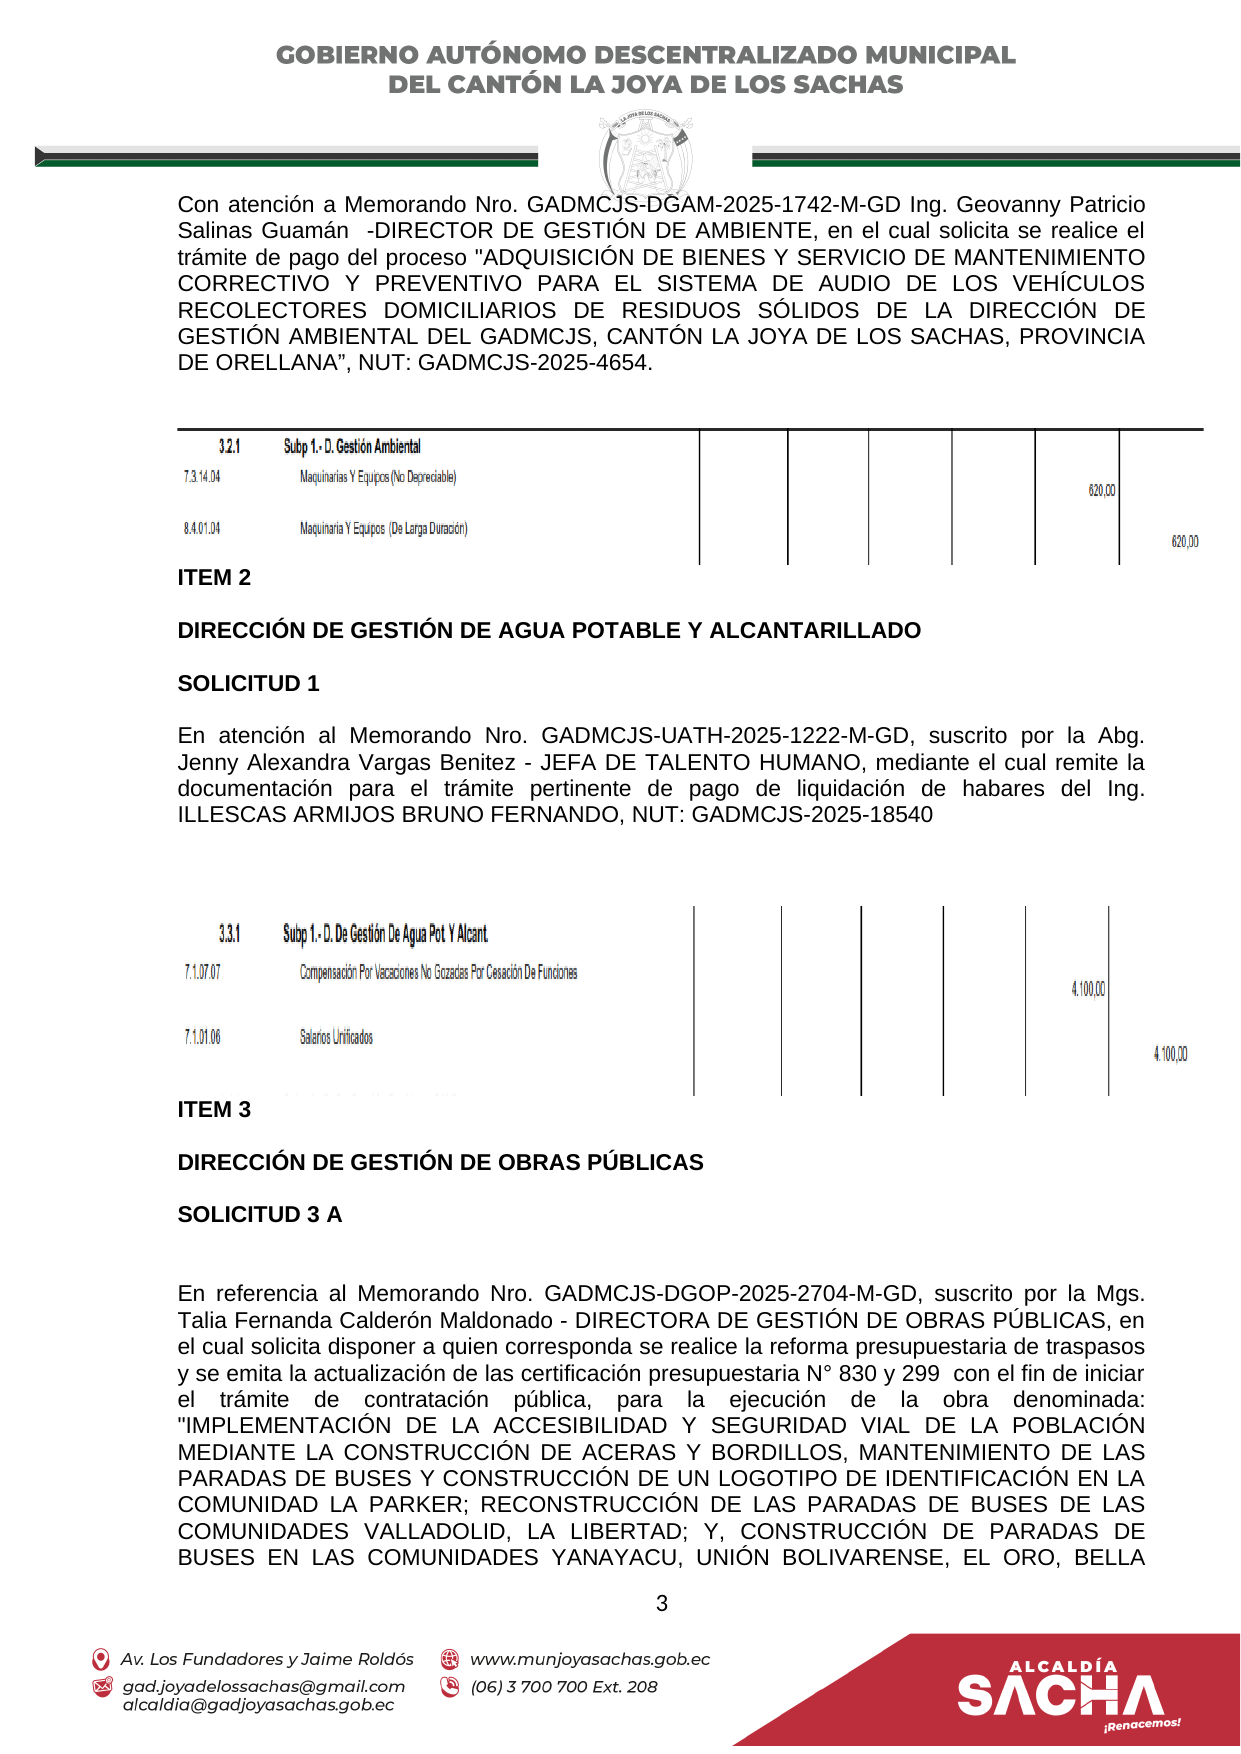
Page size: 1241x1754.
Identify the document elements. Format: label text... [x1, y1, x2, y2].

picture [34, 8, 1241, 1747]
text ITEM 2 [177, 565, 1146, 591]
text Con atención a Memorando Nro. GADMCJS-DGAM-2025-1742-M-GD Ing. Geovanny Patricio Salinas Guamán -DIRECTOR DE GESTIÓN DE AMBIENTE, en el cual solicita se realice el trámite de pago del proceso "ADQUISICIÓN DE BIENES Y SERVICIO DE MANTENIMIENTO CORRECTIVO Y PREVENTIVO PARA EL SISTEMA DE AUDIO DE LOS VEHÍCULOS RECOLECTORES DOMICILIARIOS DE RESIDUOS SÓLIDOS DE LA DIRECCIÓN DE GESTIÓN AMBIENTAL DEL GADMCJS, CANTÓN LA JOYA DE LOS SACHAS, PROVINCIA DE ORELLANA”, NUT: GADMCJS-2025-4654. [177, 191, 1146, 376]
text SOLICITUD 1 [177, 670, 1146, 696]
text DIRECCIÓN DE GESTIÓN DE OBRAS PÚBLICAS [177, 1149, 1146, 1175]
text SOLICITUD 3 A [177, 1201, 1146, 1228]
text ITEM 3 [177, 1096, 1146, 1122]
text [177, 1280, 1146, 1570]
text En atención al Memorando Nro. GADMCJS-UATH-2025-1222-M-GD, suscrito por la Abg. Jenny Alexandra Vargas Benitez - JEFA DE TALENTO HUMANO, mediante el cual remite la documentación para el trámite pertinente de pago de liquidación de habares del Ing. ILLESCAS ARMIJOS BRUNO FERNANDO, NUT: GADMCJS-2025-18540 [177, 722, 1146, 828]
text DIRECCIÓN DE GESTIÓN DE AGUA POTABLE Y ALCANTARILLADO [177, 617, 1146, 643]
